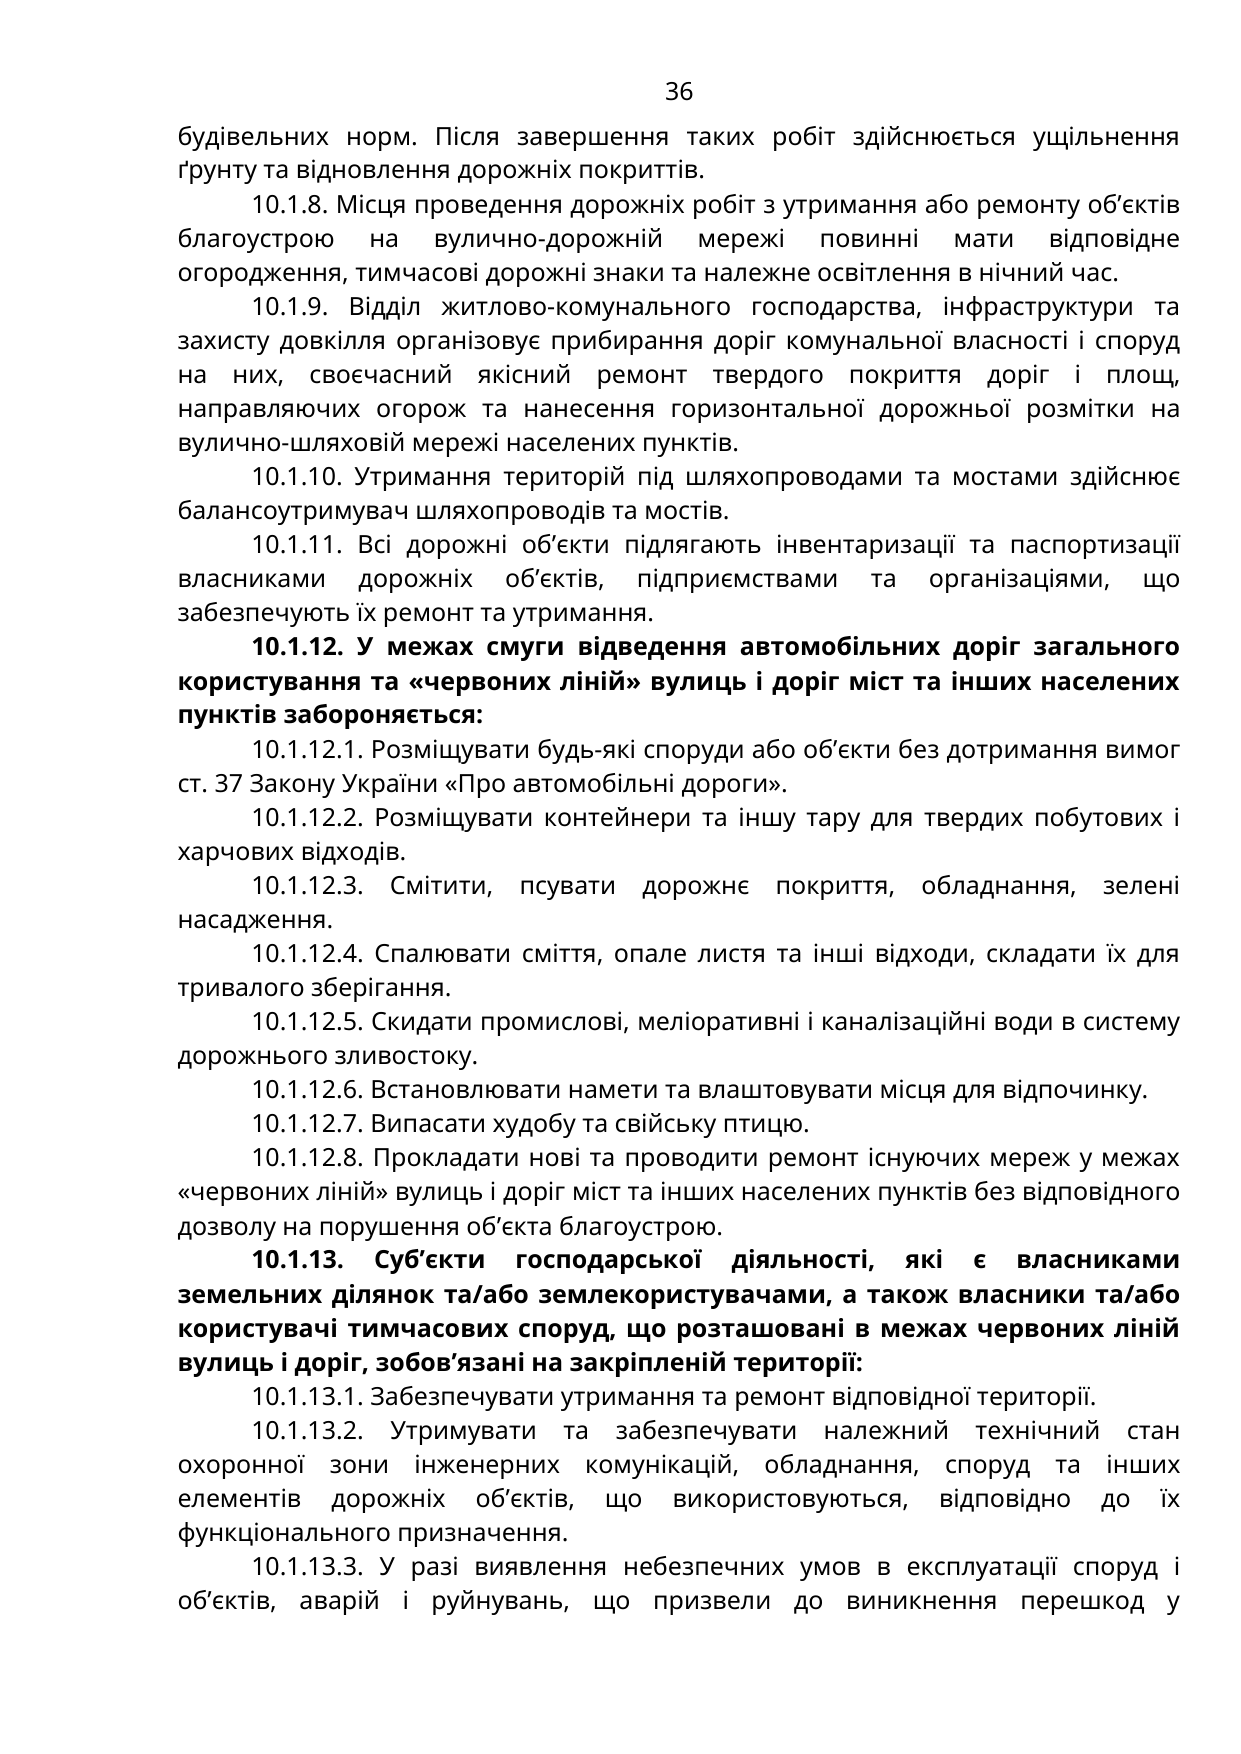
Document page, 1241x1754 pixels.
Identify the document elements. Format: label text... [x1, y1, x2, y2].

text 10.1.12.6. Встановлювати намети та влаштовувати місця для відпочинку. [177, 1072, 1181, 1106]
text 10.1.12.8. Прокладати нові та проводити ремонт існуючих мереж у межах «червоних ліній» вулиць і доріг міст та інших населених пунктів без відповідного дозволу на порушення об’єкта благоустрою. [177, 1140, 1181, 1242]
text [177, 118, 1181, 186]
text 10.1.12.3. Смітити, псувати дорожнє покриття, обладнання, зелені насадження. [177, 867, 1181, 936]
text 10.1.9. Відділ житлово-комунального господарства, інфраструктури та захисту довкілля організовує прибирання доріг комунальної власності і споруд на них, своєчасний якісний ремонт твердого покриття доріг і площ, направляючих огорож та нанесення горизонтальної дорожньої розмітки на вулично-шляховій мережі населених пунктів. [177, 288, 1181, 459]
text 10.1.10. Утримання територій під шляхопроводами та мостами здійснює балансоутримувач шляхопроводів та мостів. [177, 459, 1181, 527]
text 10.1.11. Всі дорожні об’єкти підлягають інвентаризації та паспортизації власниками дорожніх об’єктів, підприємствами та організаціями, що забезпечують їх ремонт та утримання. [177, 527, 1181, 629]
text 10.1.12.7. Випасати худобу та свійську птицю. [177, 1106, 1181, 1140]
text 10.1.13.1. Забезпечувати утримання та ремонт відповідної території. [177, 1378, 1181, 1412]
text 10.1.8. Місця проведення дорожніх робіт з утримання або ремонту об’єктів благоустрою на вулично-дорожній мережі повинні мати відповідне огородження, тимчасові дорожні знаки та належне освітлення в нічний час. [177, 186, 1181, 288]
text 10.1.12.2. Розміщувати контейнери та іншу тару для твердих побутових і харчових відходів. [177, 799, 1181, 867]
text 10.1.12.4. Спалювати сміття, опале листя та інші відходи, складати їх для тривалого зберігання. [177, 936, 1181, 1004]
text 10.1.12.1. Розміщувати будь-які споруди або об’єкти без дотримання вимог ст. 37 Закону України «Про автомобільні дороги». [177, 731, 1181, 799]
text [177, 1549, 1181, 1617]
text 10.1.12.5. Скидати промислові, меліоративні і каналізаційні води в систему дорожнього зливостоку. [177, 1004, 1181, 1072]
text 10.1.12. У межах смуги відведення автомобільних доріг загального користування та «червоних ліній» вулиць і доріг міст та інших населених пунктів забороняється: [177, 629, 1181, 731]
text 10.1.13. Суб’єкти господарської діяльності, які є власниками земельних ділянок та/або землекористувачами, а також власники та/або користувачі тимчасових споруд, що розташовані в межах червоних ліній вулиць і доріг, зобов’язані на закріпленій території: [177, 1242, 1181, 1378]
text 10.1.13.2. Утримувати та забезпечувати належний технічний стан охоронної зони інженерних комунікацій, обладнання, споруд та інших елементів дорожніх об’єктів, що використовуються, відповідно до їх функціонального призначення. [177, 1412, 1181, 1549]
